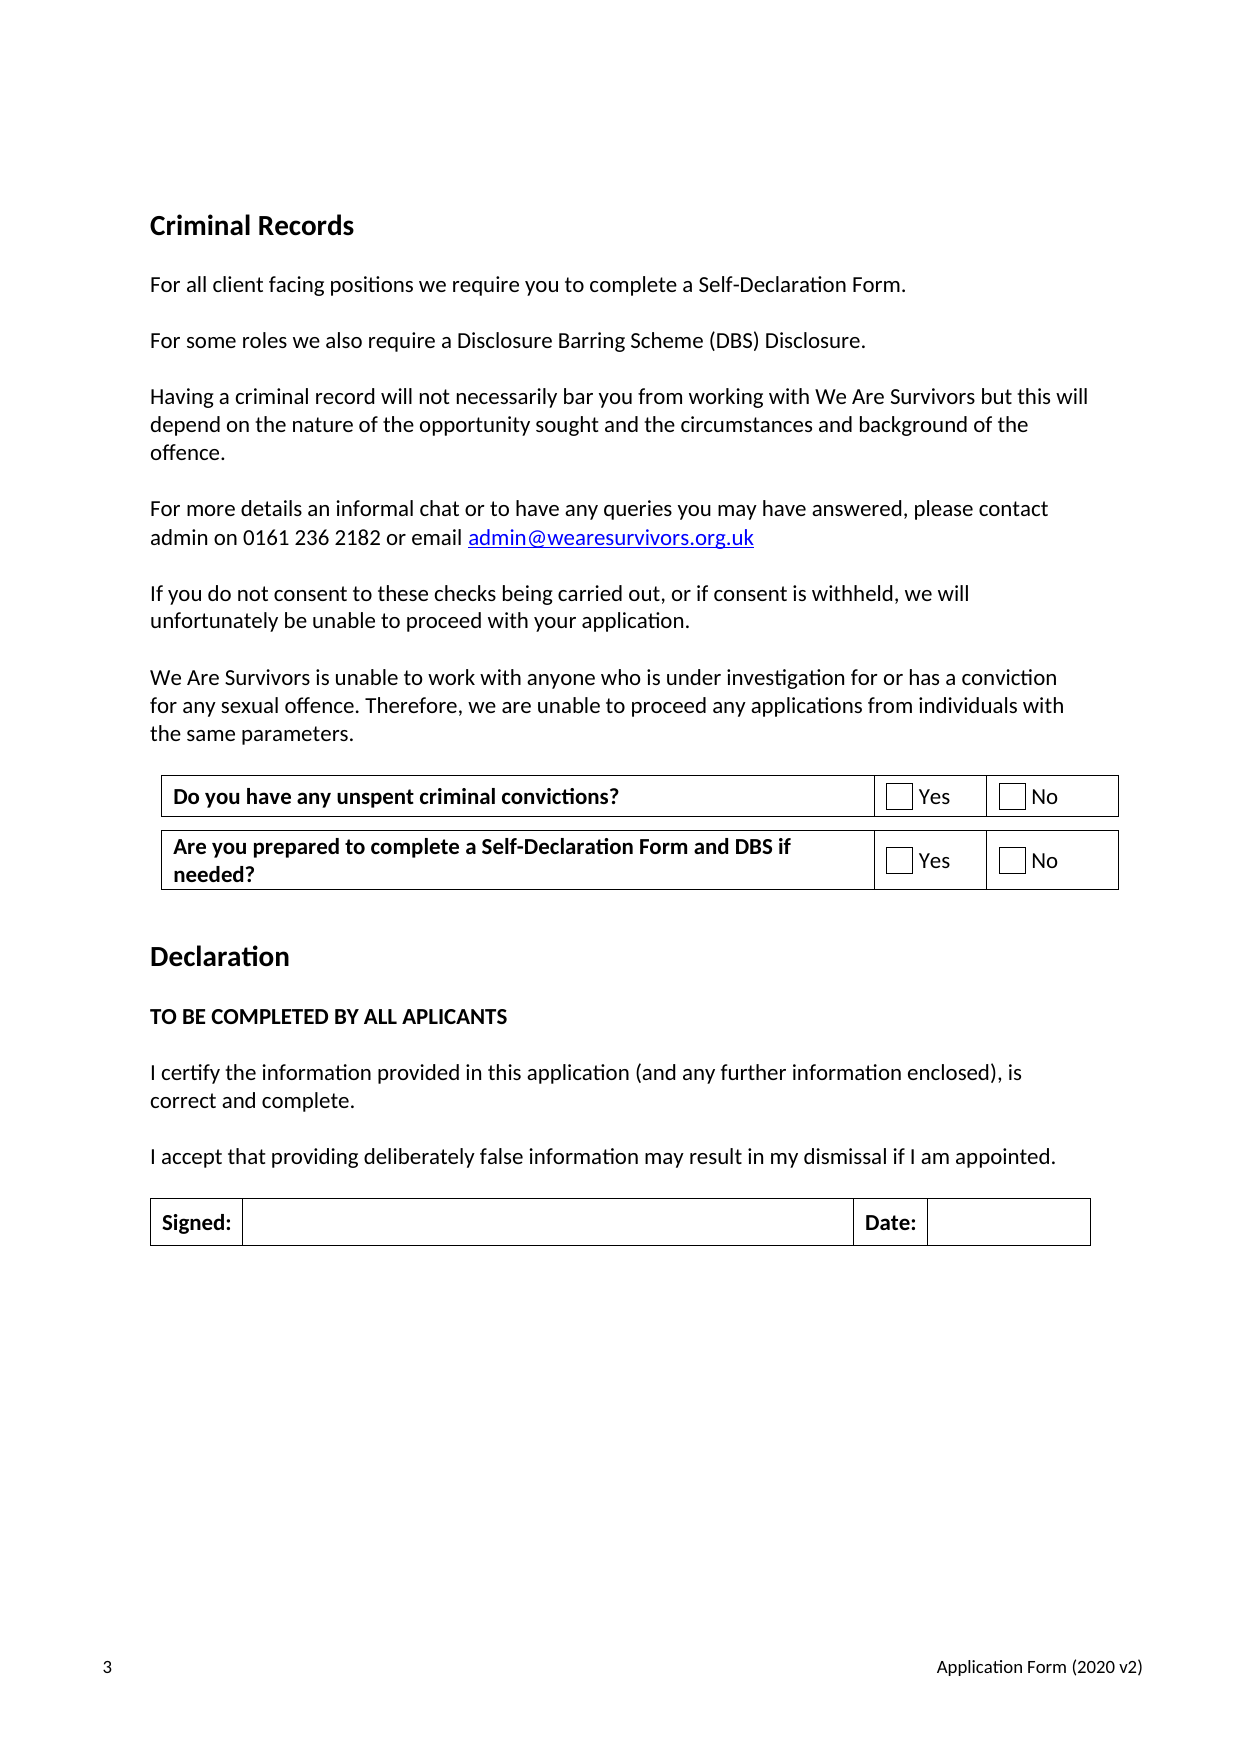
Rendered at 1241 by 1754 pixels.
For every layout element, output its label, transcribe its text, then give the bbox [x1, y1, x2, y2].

table_header Signed: [151, 1199, 242, 1245]
text I accept that providing deliberately false information may result in my dismissal if I am appointed. [150, 1142, 1078, 1170]
text TO BE COMPLETED BY ALL APLICANTS [150, 1002, 1078, 1030]
text I certify the information provided in this application (and any further information enclosed), is correct and complete. [150, 1058, 1078, 1114]
text Criminal Records [150, 207, 1090, 242]
table_header No [987, 831, 1118, 889]
table_header Do you have any unspent criminal convictions? [162, 776, 874, 816]
table_header Are you prepared to complete a Self-Declaration Form and DBS if needed? [162, 831, 874, 889]
table_header Date: [854, 1199, 927, 1245]
text For more details an informal chat or to have any queries you may have answered, please contact admin on 0161 236 2182 or email admin@wearesurvivors.org.uk [150, 494, 1090, 551]
table_header Yes [875, 831, 986, 889]
text Declaration [150, 938, 1078, 974]
text For some roles we also require a Disclosure Barring Scheme (DBS) Disclosure. [150, 326, 1090, 354]
text If you do not consent to these checks being carried out, or if consent is withheld, we will unfortunately be unable to proceed with your application. [150, 579, 1090, 635]
text We Are Survivors is unable to work with anyone who is under investigation for or has a conviction for any sexual offence. Therefore, we are unable to proceed any applications from individuals with the same parameters. [150, 663, 1090, 747]
table_header Yes [875, 776, 986, 816]
table_header [928, 1199, 1090, 1245]
text For all client facing positions we require you to complete a Self-Declaration Form. [150, 270, 1090, 298]
text Having a criminal record will not necessarily bar you from working with We Are Survivors but this will depend on the nature of the opportunity sought and the circumstances and background of the offence. [150, 382, 1090, 467]
table_header [243, 1199, 853, 1245]
table_header No [987, 776, 1118, 816]
